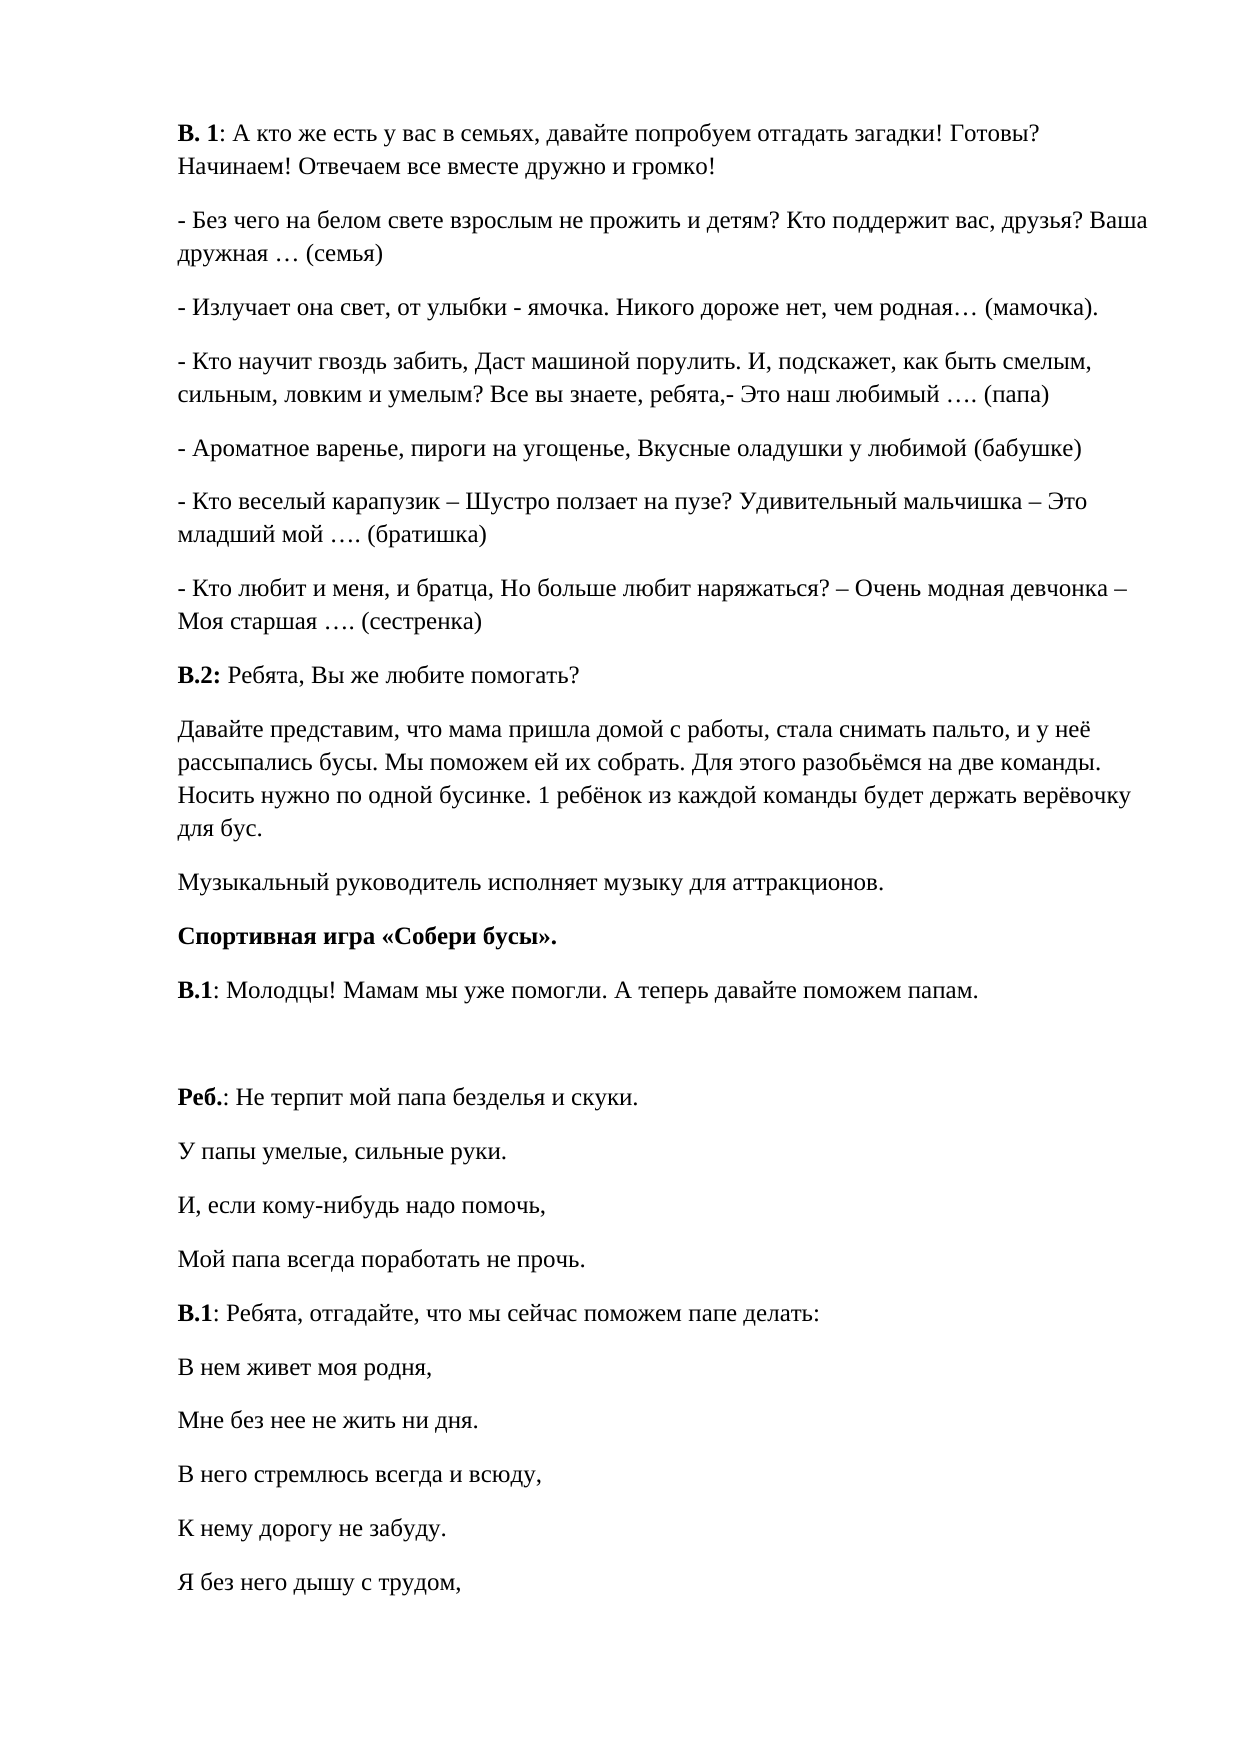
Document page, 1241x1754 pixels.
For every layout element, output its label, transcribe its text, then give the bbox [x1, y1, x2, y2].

text В него стремлюсь всегда и всюду, [177, 1459, 1152, 1488]
text В.1: Молодцы! Мамам мы уже помогли. А теперь давайте поможем папам. [177, 975, 1152, 1003]
text К нему дорогу не забуду. [177, 1513, 1152, 1542]
text Мой папа всегда поработать не прочь. [177, 1244, 1152, 1273]
text Я без него дышу с трудом, [177, 1567, 1152, 1596]
text Давайте представим, что мама пришла домой с работы, стала снимать пальто, и у неё рассыпались бусы. Мы поможем ей их собрать. Для этого разобьёмся на две команды. Носить нужно по одной бусинке. 1 ребёнок из каждой команды будет держать верёвочку для бус. [177, 714, 1152, 842]
text - Кто любит и меня, и братца, Но больше любит наряжаться? – Очень модная девчонка – Моя старшая …. (сестренка) [177, 573, 1152, 635]
text - Излучает она свет, от улыбки - ямочка. Никого дороже нет, чем родная… (мамочка). [177, 292, 1152, 321]
text Реб.: Не терпит мой папа безделья и скуки. [177, 1082, 1152, 1111]
text У папы умелые, сильные руки. [177, 1136, 1152, 1165]
text - Ароматное варенье, пироги на угощенье, Вкусные оладушки у любимой (бабушке) [177, 433, 1152, 461]
text Музыкальный руководитель исполняет музыку для аттракционов. [177, 867, 1152, 896]
text В.1: Ребята, отгадайте, что мы сейчас поможем папе делать: [177, 1298, 1152, 1327]
text - Без чего на белом свете взрослым не прожить и детям? Кто поддержит вас, друзья? Ваша дружная … (семья) [177, 205, 1152, 267]
text И, если кому-нибудь надо помочь, [177, 1190, 1152, 1219]
text Мне без нее не жить ни дня. [177, 1406, 1152, 1434]
text - Кто научит гвоздь забить, Даст машиной порулить. И, подскажет, как быть смелым, сильным, ловким и умелым? Все вы знаете, ребята,- Это наш любимый …. (папа) [177, 346, 1152, 407]
text В нем живет моя родня, [177, 1352, 1152, 1380]
text В. 1: А кто же есть у вас в семьях, давайте попробуем отгадать загадки! Готовы? Начинаем! Отвечаем все вместе дружно и громко! [177, 118, 1152, 180]
text В.2: Ребята, Вы же любите помогать? [177, 660, 1152, 689]
text - Кто веселый карапузик – Шустро ползает на пузе? Удивительный мальчишка – Это младший мой …. (братишка) [177, 486, 1152, 548]
text Спортивная игра «Собери бусы». [177, 921, 1152, 949]
